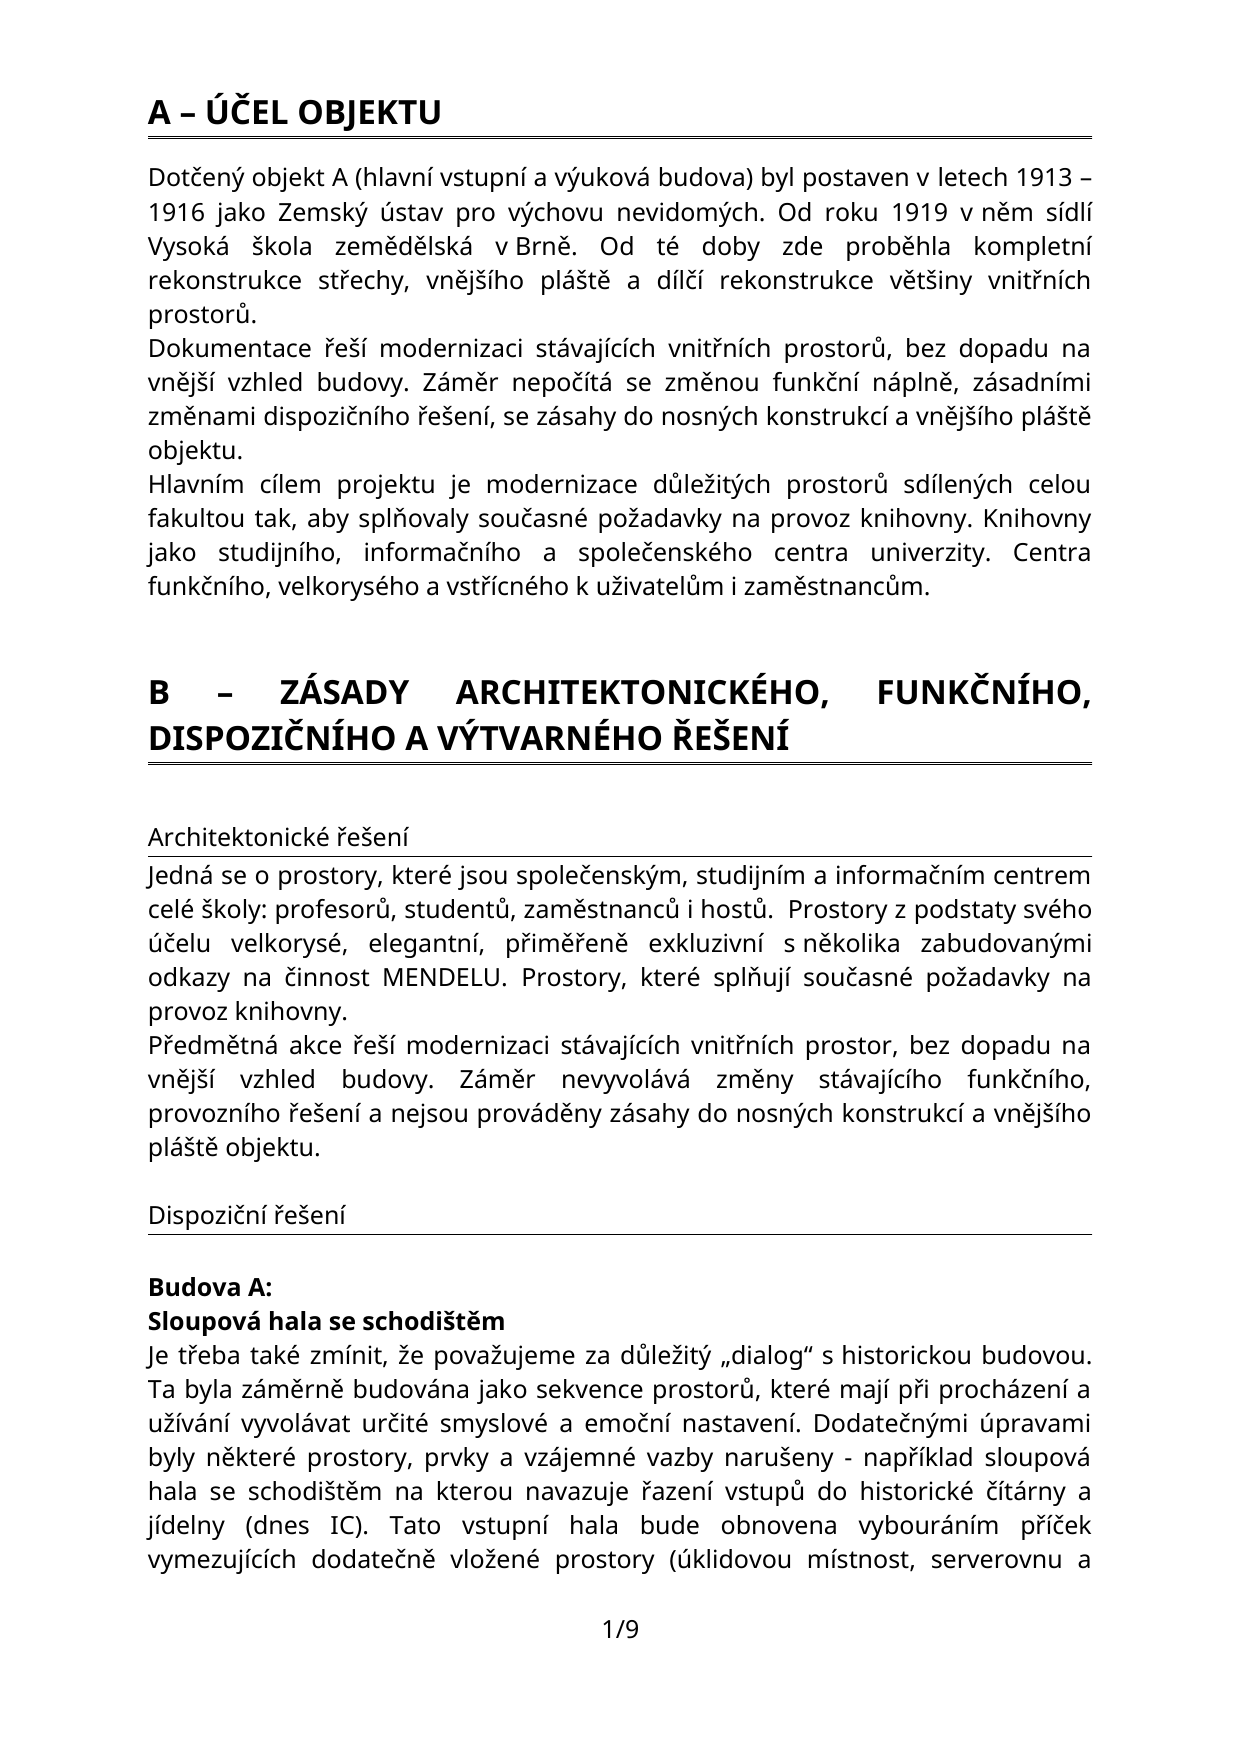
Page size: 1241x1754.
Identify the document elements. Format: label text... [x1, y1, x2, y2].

text Dispoziční řešení [148, 1198, 1092, 1234]
text Jedná se o prostory, které jsou společenským, studijním a informačním centrem celé školy: profesorů, studentů, zaměstnanců i hostů. Prostory z podstaty svého účelu velkorysé, elegantní, přiměřeně exkluzivní s několika zabudovanými odkazy na činnost MENDELU. Prostory, které splňují současné požadavky na provoz knihovny. [148, 857, 1092, 1028]
subtitle A – Účel objektu [148, 89, 1092, 136]
subtitle Dotčený objekt A (hlavní vstupní a výuková budova) byl postaven v letech 1913 – 1916 jako Zemský ústav pro výchovu nevidomých. Od roku 1919 v něm sídlí Vysoká škola zemědělská v Brně. Od té doby zde proběhla kompletní rekonstrukce střechy, vnějšího pláště a dílčí rekonstrukce většiny vnitřních prostorů. [148, 160, 1092, 330]
text Architektonické řešení [148, 820, 1092, 856]
subtitle B – Zásady architektonického, funkčního, dispozičního a výtvarného řešení [148, 669, 1092, 762]
text Předmětná akce řeší modernizaci stávajících vnitřních prostor, bez dopadu na vnější vzhled budovy. Záměr nevyvolává změny stávajícího funkčního, provozního řešení a nejsou prováděny zásahy do nosných konstrukcí a vnějšího pláště objektu. [148, 1028, 1092, 1164]
subtitle Hlavním cílem projektu je modernizace důležitých prostorů sdílených celou fakultou tak, aby splňovaly současné požadavky na provoz knihovny. Knihovny jako studijního, informačního a společenského centra univerzity. Centra funkčního, velkorysého a vstřícného k uživatelům i zaměstnancům. [148, 467, 1092, 603]
subtitle Dokumentace řeší modernizaci stávajících vnitřních prostorů, bez dopadu na vnější vzhled budovy. Záměr nepočítá se změnou funkční náplně, zásadními změnami dispozičního řešení, se zásahy do nosných konstrukcí a vnějšího pláště objektu. [148, 330, 1092, 467]
text Budova A: [148, 1269, 1092, 1303]
text Sloupová hala se schodištěm [148, 1303, 1092, 1337]
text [148, 1337, 1092, 1576]
